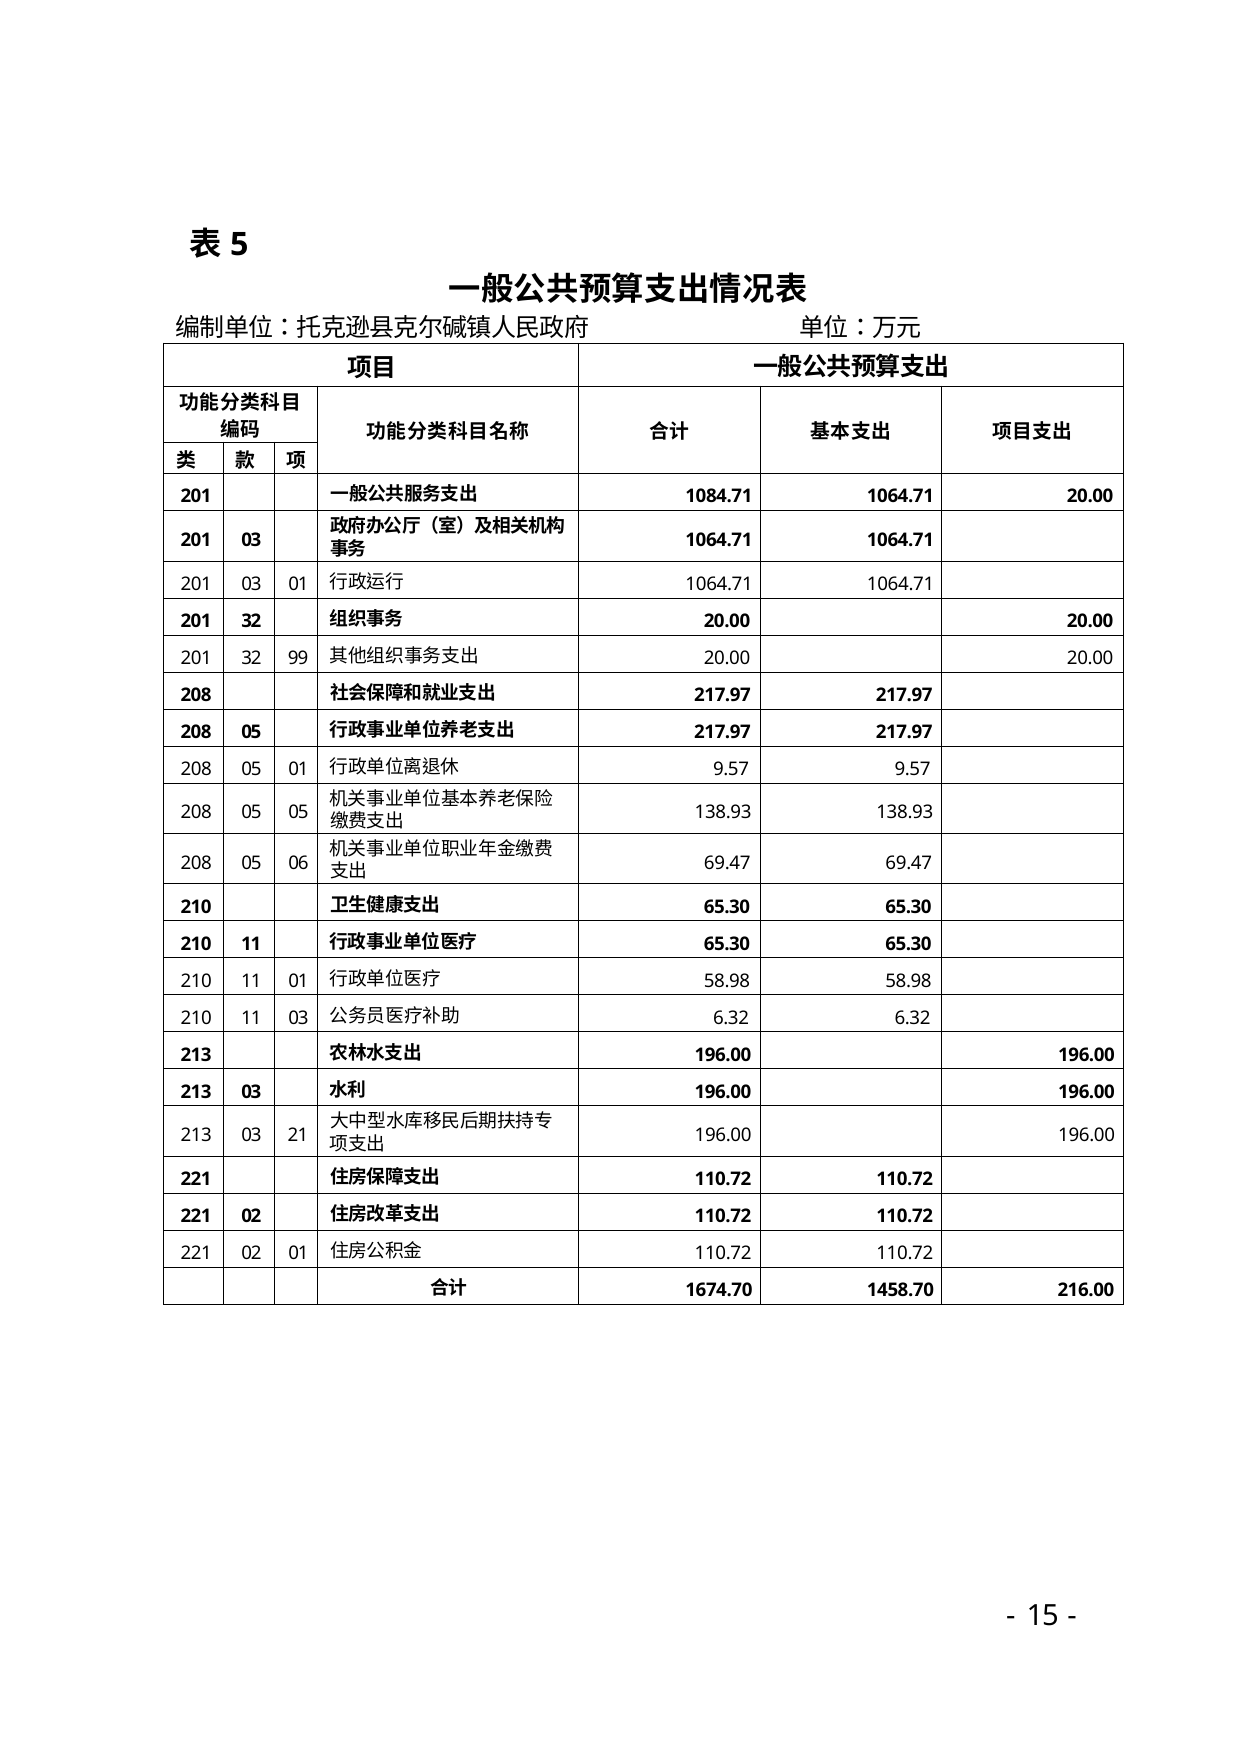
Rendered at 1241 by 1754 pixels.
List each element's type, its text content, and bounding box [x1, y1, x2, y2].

table_cell [942, 884, 1123, 920]
table_cell 大中型水库移民后期扶持专 项支出 [318, 1106, 578, 1156]
table_cell [942, 958, 1123, 994]
table_cell 208 [164, 784, 223, 833]
table_cell [761, 1069, 941, 1105]
table_cell [761, 636, 941, 672]
table_cell 210 [164, 884, 223, 920]
table_cell 20.00 [579, 636, 760, 672]
table_cell 20.00 [942, 636, 1123, 672]
table_header 一般公共预算支出 [579, 344, 1123, 386]
table_cell 201 [164, 562, 223, 598]
table_cell 社会保障和就业支出 [318, 673, 578, 709]
table_cell 类 [164, 443, 223, 473]
table_cell 住房改革支出 [318, 1194, 578, 1229]
table_cell [942, 995, 1123, 1031]
table_cell 03 [275, 995, 317, 1031]
table_cell 138.93 [579, 784, 760, 833]
table_cell 机关事业单位职业年金缴费 支出 [318, 834, 578, 883]
table_cell 农林水支出 [318, 1032, 578, 1068]
table_cell [164, 1268, 223, 1304]
table_cell 项目支出 [942, 387, 1123, 473]
text 一般公共预算支出情况表 [448, 268, 1124, 308]
table_cell [224, 884, 274, 920]
table_cell 213 [164, 1069, 223, 1105]
text 编制单位：托克逊县克尔碱镇人民政府 单位：万元 [175, 312, 1124, 342]
table_cell 05 [224, 784, 274, 833]
table_cell 138.93 [761, 784, 941, 833]
table_cell 221 [164, 1157, 223, 1192]
table_cell 功能分类科目 编码 [164, 387, 317, 442]
table_cell [275, 474, 317, 510]
table_cell [275, 1157, 317, 1192]
table_cell 公务员医疗补助 [318, 995, 578, 1031]
table_cell 组织事务 [318, 599, 578, 635]
table_cell 11 [224, 958, 274, 994]
table_cell 03 [224, 511, 274, 561]
table_cell 其他组织事务支出 [318, 636, 578, 672]
table_cell [942, 562, 1123, 598]
table_cell 110.72 [761, 1194, 941, 1229]
table_cell 217.97 [579, 673, 760, 709]
table_cell 01 [275, 958, 317, 994]
table_cell 6.32 [761, 995, 941, 1031]
table_cell 一般公共服务支出 [318, 474, 578, 510]
table_cell 69.47 [579, 834, 760, 883]
table_header 项目 [164, 344, 578, 386]
table_cell [275, 884, 317, 920]
table_cell 208 [164, 710, 223, 746]
table_cell [275, 1194, 317, 1229]
table_cell 卫生健康支出 [318, 884, 578, 920]
table_cell 1084.71 [579, 474, 760, 510]
table_cell 9.57 [579, 747, 760, 783]
table_cell 1674.70 [579, 1268, 760, 1304]
table_cell 05 [224, 710, 274, 746]
table_cell 06 [275, 834, 317, 883]
table_cell [942, 1231, 1123, 1266]
table_cell 216.00 [942, 1268, 1123, 1304]
table_cell 21 [275, 1106, 317, 1156]
table_cell 01 [275, 747, 317, 783]
table_cell [224, 673, 274, 709]
table_cell 213 [164, 1032, 223, 1068]
table_cell [224, 1032, 274, 1068]
table_cell [224, 1268, 274, 1304]
table_cell [942, 673, 1123, 709]
table_cell 110.72 [579, 1194, 760, 1229]
table_cell 行政单位离退休 [318, 747, 578, 783]
table_cell [275, 1268, 317, 1304]
table_cell [942, 1194, 1123, 1229]
table_cell 基本支出 [761, 387, 941, 473]
table_cell 110.72 [579, 1157, 760, 1192]
table_cell 210 [164, 921, 223, 957]
table_cell 行政单位医疗 [318, 958, 578, 994]
table_cell 20.00 [942, 474, 1123, 510]
text 表 5 [189, 223, 1124, 264]
table_cell 合计 [579, 387, 760, 473]
table_cell 208 [164, 834, 223, 883]
table_cell 03 [224, 562, 274, 598]
table_cell 1064.71 [761, 474, 941, 510]
table_cell 210 [164, 995, 223, 1031]
table_cell 217.97 [579, 710, 760, 746]
table_cell 196.00 [579, 1106, 760, 1156]
table_cell 项 [275, 443, 317, 473]
table_cell 69.47 [761, 834, 941, 883]
table_cell 201 [164, 474, 223, 510]
table_cell 20.00 [579, 599, 760, 635]
table_cell 1064.71 [761, 562, 941, 598]
table_cell 政府办公厅（室）及相关机构 事务 [318, 511, 578, 561]
table_cell 65.30 [579, 884, 760, 920]
table_cell 6.32 [579, 995, 760, 1031]
table_cell [224, 474, 274, 510]
table_cell [761, 1106, 941, 1156]
table_cell 11 [224, 995, 274, 1031]
table_cell [275, 1032, 317, 1068]
table_cell 201 [164, 636, 223, 672]
table_cell 1064.71 [761, 511, 941, 561]
table_cell [275, 511, 317, 561]
table_cell 05 [224, 834, 274, 883]
table_cell 65.30 [761, 884, 941, 920]
table_cell 01 [275, 1231, 317, 1266]
table_cell 合计 [318, 1268, 578, 1304]
table_cell 58.98 [761, 958, 941, 994]
table_cell 02 [224, 1231, 274, 1266]
table_cell 217.97 [761, 673, 941, 709]
table_cell 99 [275, 636, 317, 672]
table_cell 11 [224, 921, 274, 957]
table_cell 208 [164, 747, 223, 783]
table_cell [942, 747, 1123, 783]
table_cell [942, 511, 1123, 561]
table_cell 58.98 [579, 958, 760, 994]
table_cell 05 [275, 784, 317, 833]
table_cell 行政事业单位养老支出 [318, 710, 578, 746]
table_cell 110.72 [761, 1157, 941, 1192]
table_cell [275, 921, 317, 957]
table_cell [942, 1157, 1123, 1192]
table_cell [275, 599, 317, 635]
table_cell 03 [224, 1106, 274, 1156]
table_cell 201 [164, 599, 223, 635]
table_cell 65.30 [579, 921, 760, 957]
table_cell 32 [224, 636, 274, 672]
table_cell 款 [224, 443, 274, 473]
table_cell 213 [164, 1106, 223, 1156]
table_cell 03 [224, 1069, 274, 1105]
table_cell 196.00 [942, 1106, 1123, 1156]
table_cell 221 [164, 1231, 223, 1266]
table_cell 机关事业单位基本养老保险 缴费支出 [318, 784, 578, 833]
table_cell 217.97 [761, 710, 941, 746]
table_cell [761, 1032, 941, 1068]
table_cell 210 [164, 958, 223, 994]
table_cell 110.72 [579, 1231, 760, 1266]
table_cell 196.00 [942, 1032, 1123, 1068]
table_cell [942, 921, 1123, 957]
table_cell 196.00 [579, 1032, 760, 1068]
table_cell [942, 784, 1123, 833]
table_cell 住房保障支出 [318, 1157, 578, 1192]
table_cell 196.00 [942, 1069, 1123, 1105]
table_cell 住房公积金 [318, 1231, 578, 1266]
table_cell [942, 710, 1123, 746]
table_cell 9.57 [761, 747, 941, 783]
table_cell 221 [164, 1194, 223, 1229]
table_cell 行政运行 [318, 562, 578, 598]
table_cell 水利 [318, 1069, 578, 1105]
table_cell 05 [224, 747, 274, 783]
table_cell [275, 710, 317, 746]
table_cell 65.30 [761, 921, 941, 957]
table_cell 功能分类科目名称 [318, 387, 578, 473]
table_cell 196.00 [579, 1069, 760, 1105]
table_cell [224, 1157, 274, 1192]
table_cell [275, 1069, 317, 1105]
table_cell [275, 673, 317, 709]
table_cell 1064.71 [579, 562, 760, 598]
table_cell 32 [224, 599, 274, 635]
table_cell 110.72 [761, 1231, 941, 1266]
table_cell 20.00 [942, 599, 1123, 635]
table_cell 02 [224, 1194, 274, 1229]
table_cell 208 [164, 673, 223, 709]
table_cell [942, 834, 1123, 883]
table_cell 1458.70 [761, 1268, 941, 1304]
table_cell 1064.71 [579, 511, 760, 561]
table_cell 201 [164, 511, 223, 561]
table_cell 行政事业单位医疗 [318, 921, 578, 957]
table_cell [761, 599, 941, 635]
table_cell 01 [275, 562, 317, 598]
